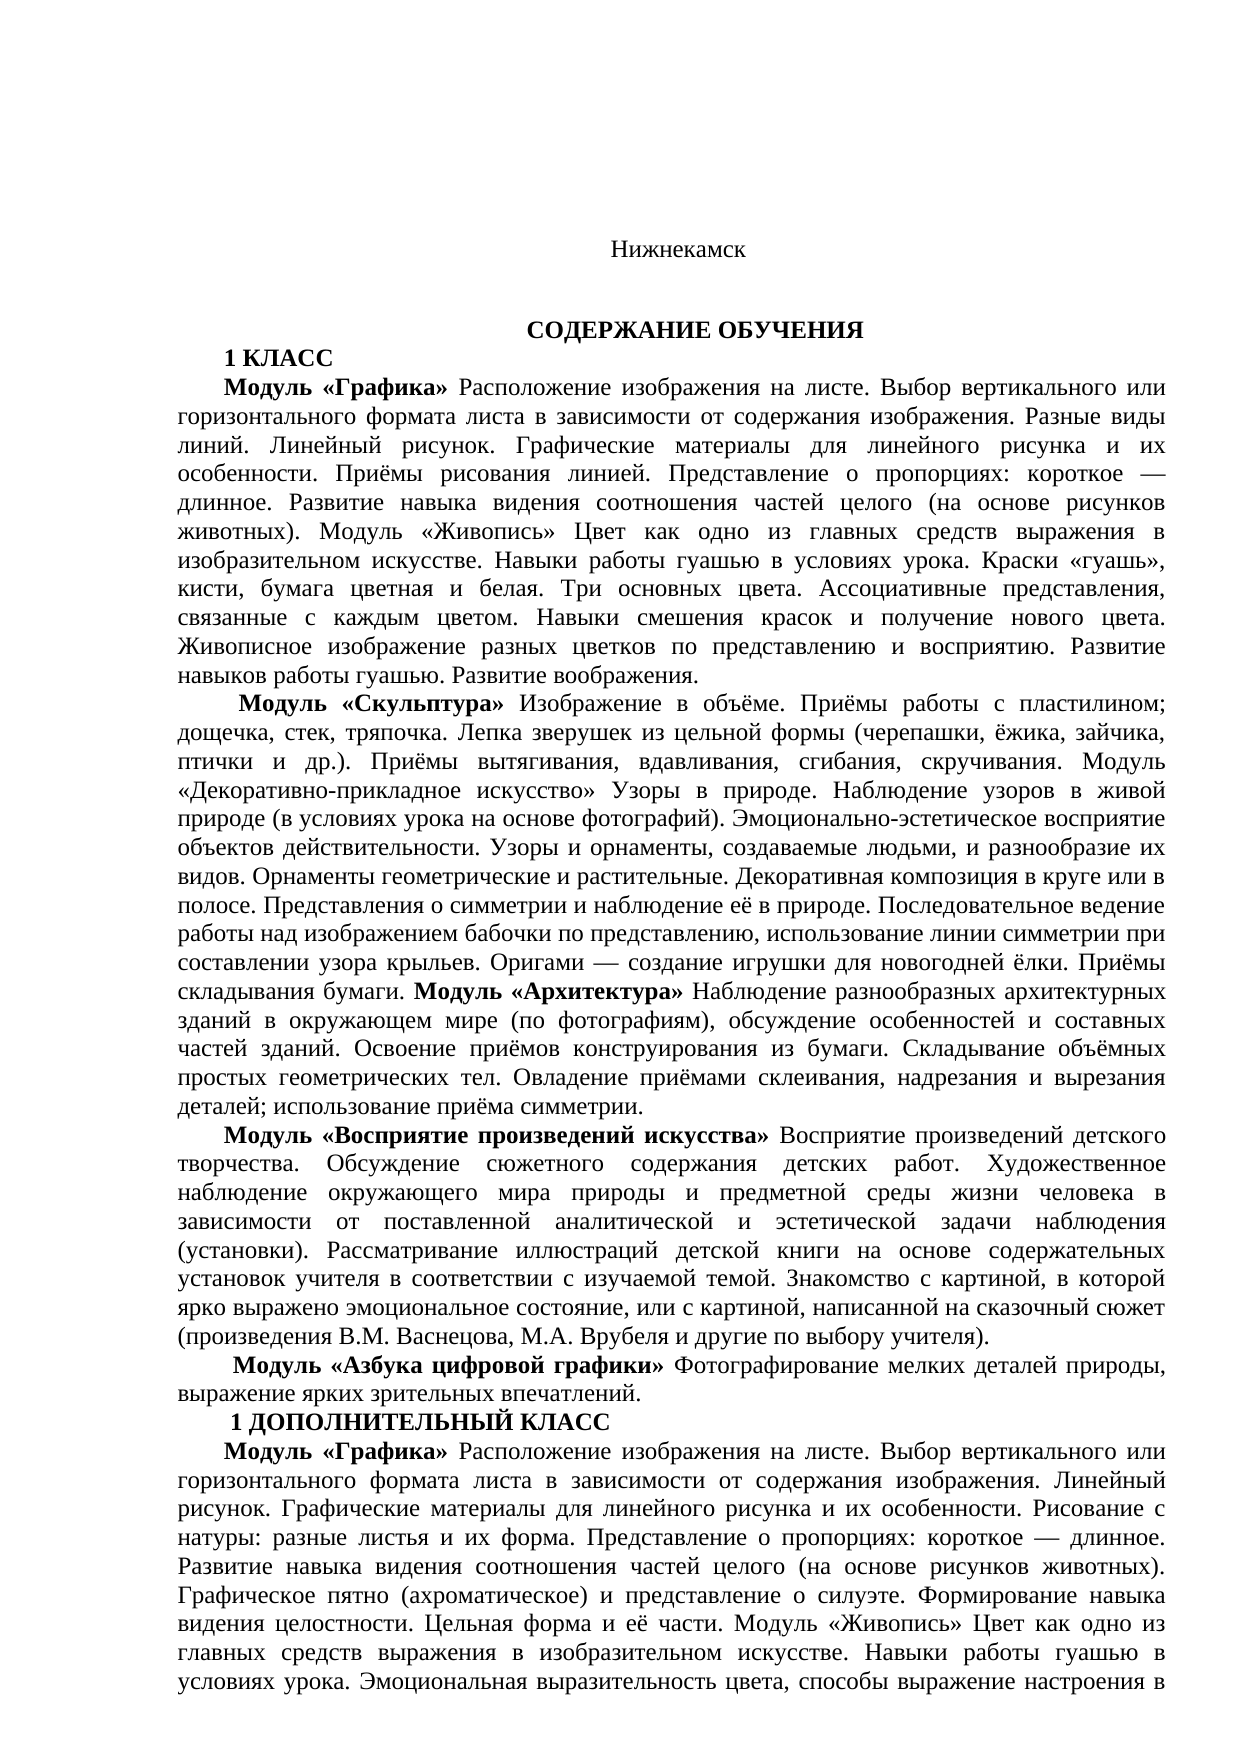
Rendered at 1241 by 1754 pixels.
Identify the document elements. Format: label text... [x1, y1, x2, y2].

text ​Нижнекамск‌ [190, 234, 1167, 263]
text СОДЕРЖАНИЕ ОБУЧЕНИЯ [177, 315, 1167, 343]
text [177, 1436, 1167, 1695]
text Модуль «Восприятие произведений искусства» Восприятие произведений детского творчества. Обсуждение сюжетного содержания детских работ. Художественное наблюдение окружающего мира природы и предметной среды жизни человека в зависимости от поставленной аналитической и эстетической задачи наблюдения (установки). Рассматривание иллюстраций детской книги на основе содержательных установок учителя в соответствии с изучаемой темой. Знакомство с картиной, в которой ярко выражено эмоциональное состояние, или с картиной, написанной на сказочный сюжет (произведения В.М. Васнецова, М.А. Врубеля и другие по выбору учителя). [177, 1120, 1167, 1350]
text Модуль «Скульптура» Изображение в объёме. Приёмы работы с пластилином; дощечка, стек, тряпочка. Лепка зверушек из цельной формы (черепашки, ёжика, зайчика, птички и др.). Приёмы вытягивания, вдавливания, сгибания, скручивания. Модуль «Декоративно-прикладное искусство» Узоры в природе. Наблюдение узоров в живой природе (в условиях урока на основе фотографий). Эмоционально-эстетическое восприятие объектов действительности. Узоры и орнаменты, создаваемые людьми, и разнообразие их видов. Орнаменты геометрические и растительные. Декоративная композиция в круге или в полосе. Представления о симметрии и наблюдение её в природе. Последовательное ведение работы над изображением бабочки по представлению, использование линии симметрии при составлении узора крыльев. Оригами — создание игрушки для новогодней ёлки. Приёмы складывания бумаги. Модуль «Архитектура» Наблюдение разнообразных архитектурных зданий в окружающем мире (по фотографиям), обсуждение особенностей и составных частей зданий. Освоение приёмов конструирования из бумаги. Складывание объёмных простых геометрических тел. Овладение приёмами склеивания, надрезания и вырезания деталей; использование приёма симметрии. [177, 688, 1167, 1120]
text Модуль «Графика» Расположение изображения на листе. Выбор вертикального или горизонтального формата листа в зависимости от содержания изображения. Разные виды линий. Линейный рисунок. Графические материалы для линейного рисунка и их особенности. Приёмы рисования линией. Представление о пропорциях: короткое — длинное. Развитие навыка видения соотношения частей целого (на основе рисунков животных). Модуль «Живопись» Цвет как одно из главных средств выражения в изобразительном искусстве. Навыки работы гуашью в условиях урока. Краски «гуашь», кисти, бумага цветная и белая. Три основных цвета. Ассоциативные представления, связанные с каждым цветом. Навыки смешения красок и получение нового цвета. Живописное изображение разных цветков по представлению и восприятию. Развитие навыков работы гуашью. Развитие воображения. [177, 372, 1167, 688]
text 1 КЛАСС [177, 343, 1167, 372]
text Модуль «Азбука цифровой графики» Фотографирование мелких деталей природы, выражение ярких зрительных впечатлений. [177, 1350, 1167, 1407]
text 1 ДОПОЛНИТЕЛЬНЫЙ КЛАСС [177, 1407, 1167, 1436]
